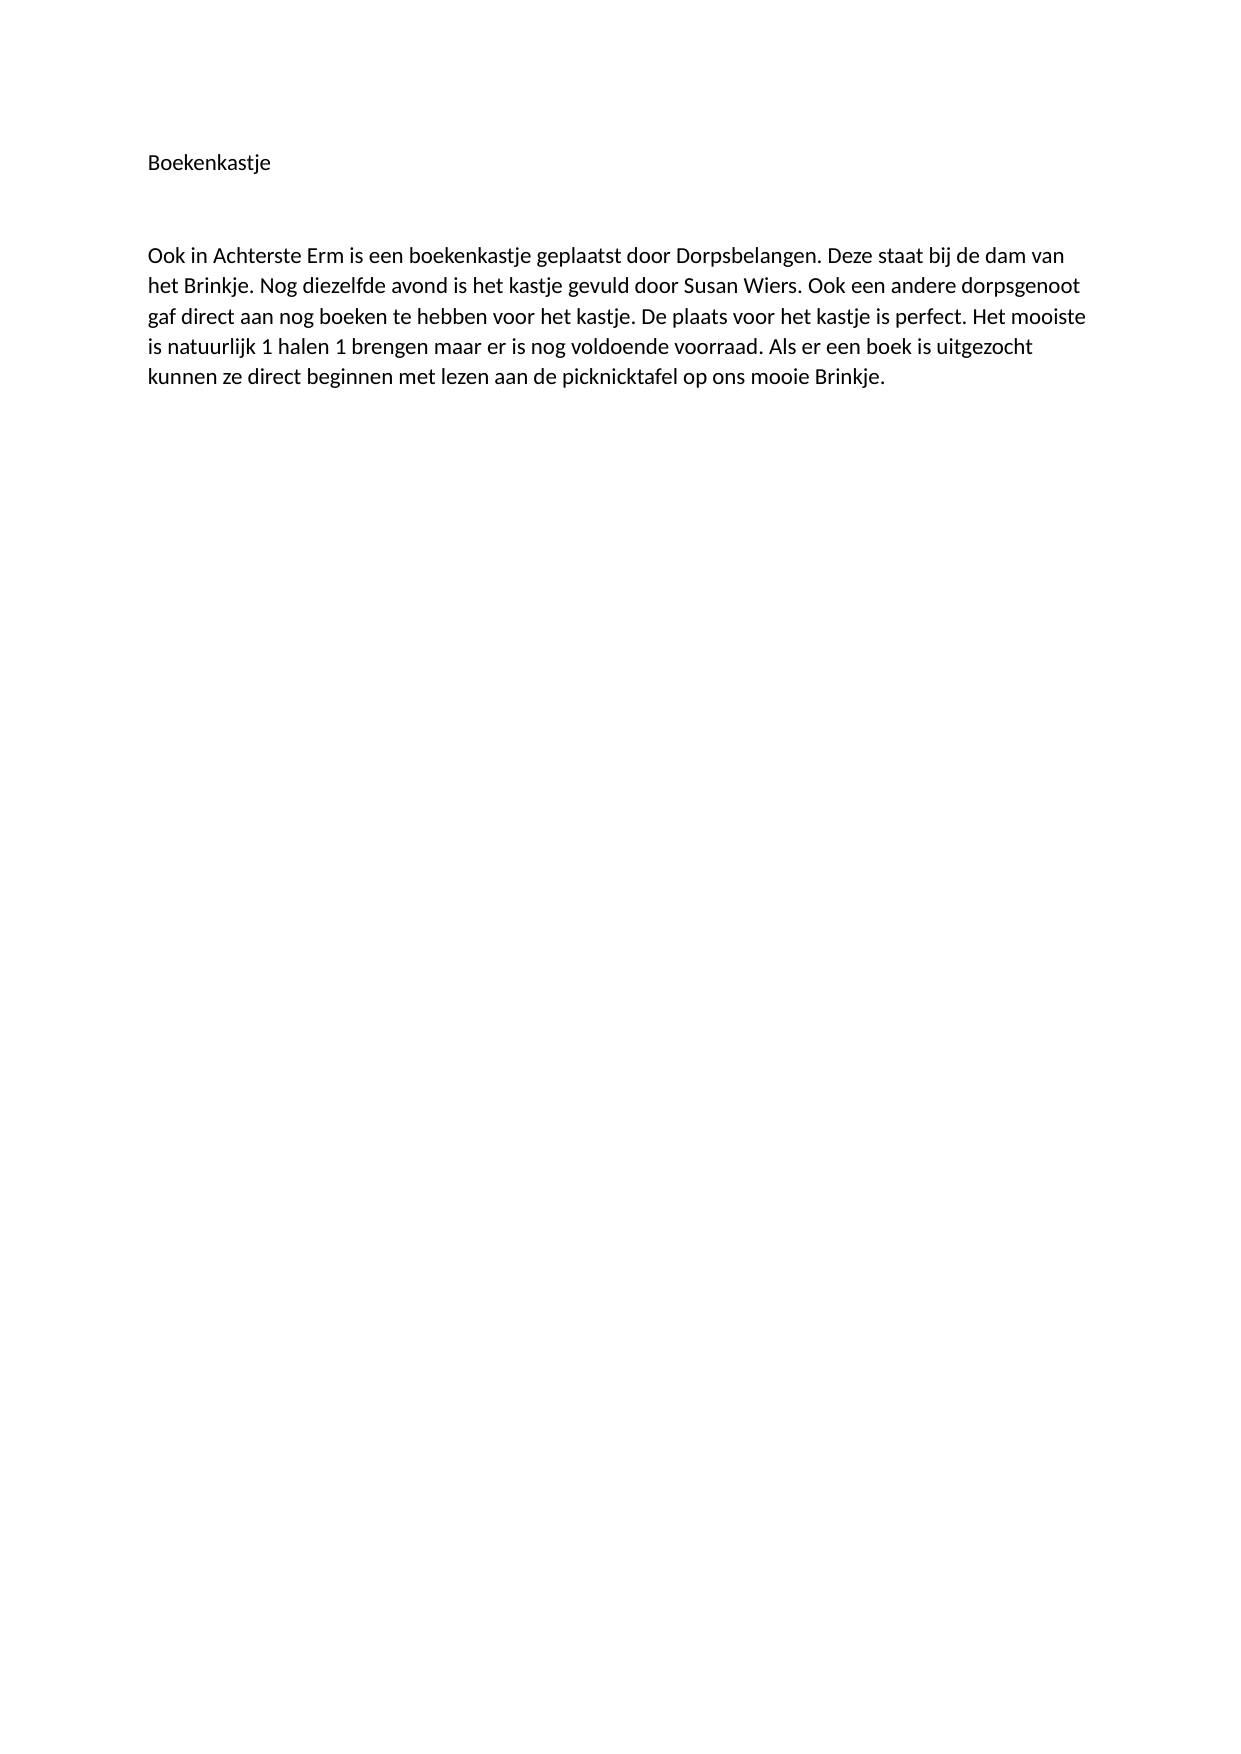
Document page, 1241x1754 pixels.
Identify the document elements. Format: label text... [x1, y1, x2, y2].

text Boekenkastje [148, 148, 1093, 176]
text Ook in Achterste Erm is een boekenkastje geplaatst door Dorpsbelangen. Deze staat bij de dam van het Brinkje. Nog diezelfde avond is het kastje gevuld door Susan Wiers. Ook een andere dorpsgenoot gaf direct aan nog boeken te hebben voor het kastje. De plaats voor het kastje is perfect. Het mooiste is natuurlijk 1 halen 1 brengen maar er is nog voldoende voorraad. Als er een boek is uitgezocht kunnen ze direct beginnen met lezen aan de picknicktafel op ons mooie Brinkje. [148, 241, 1093, 390]
